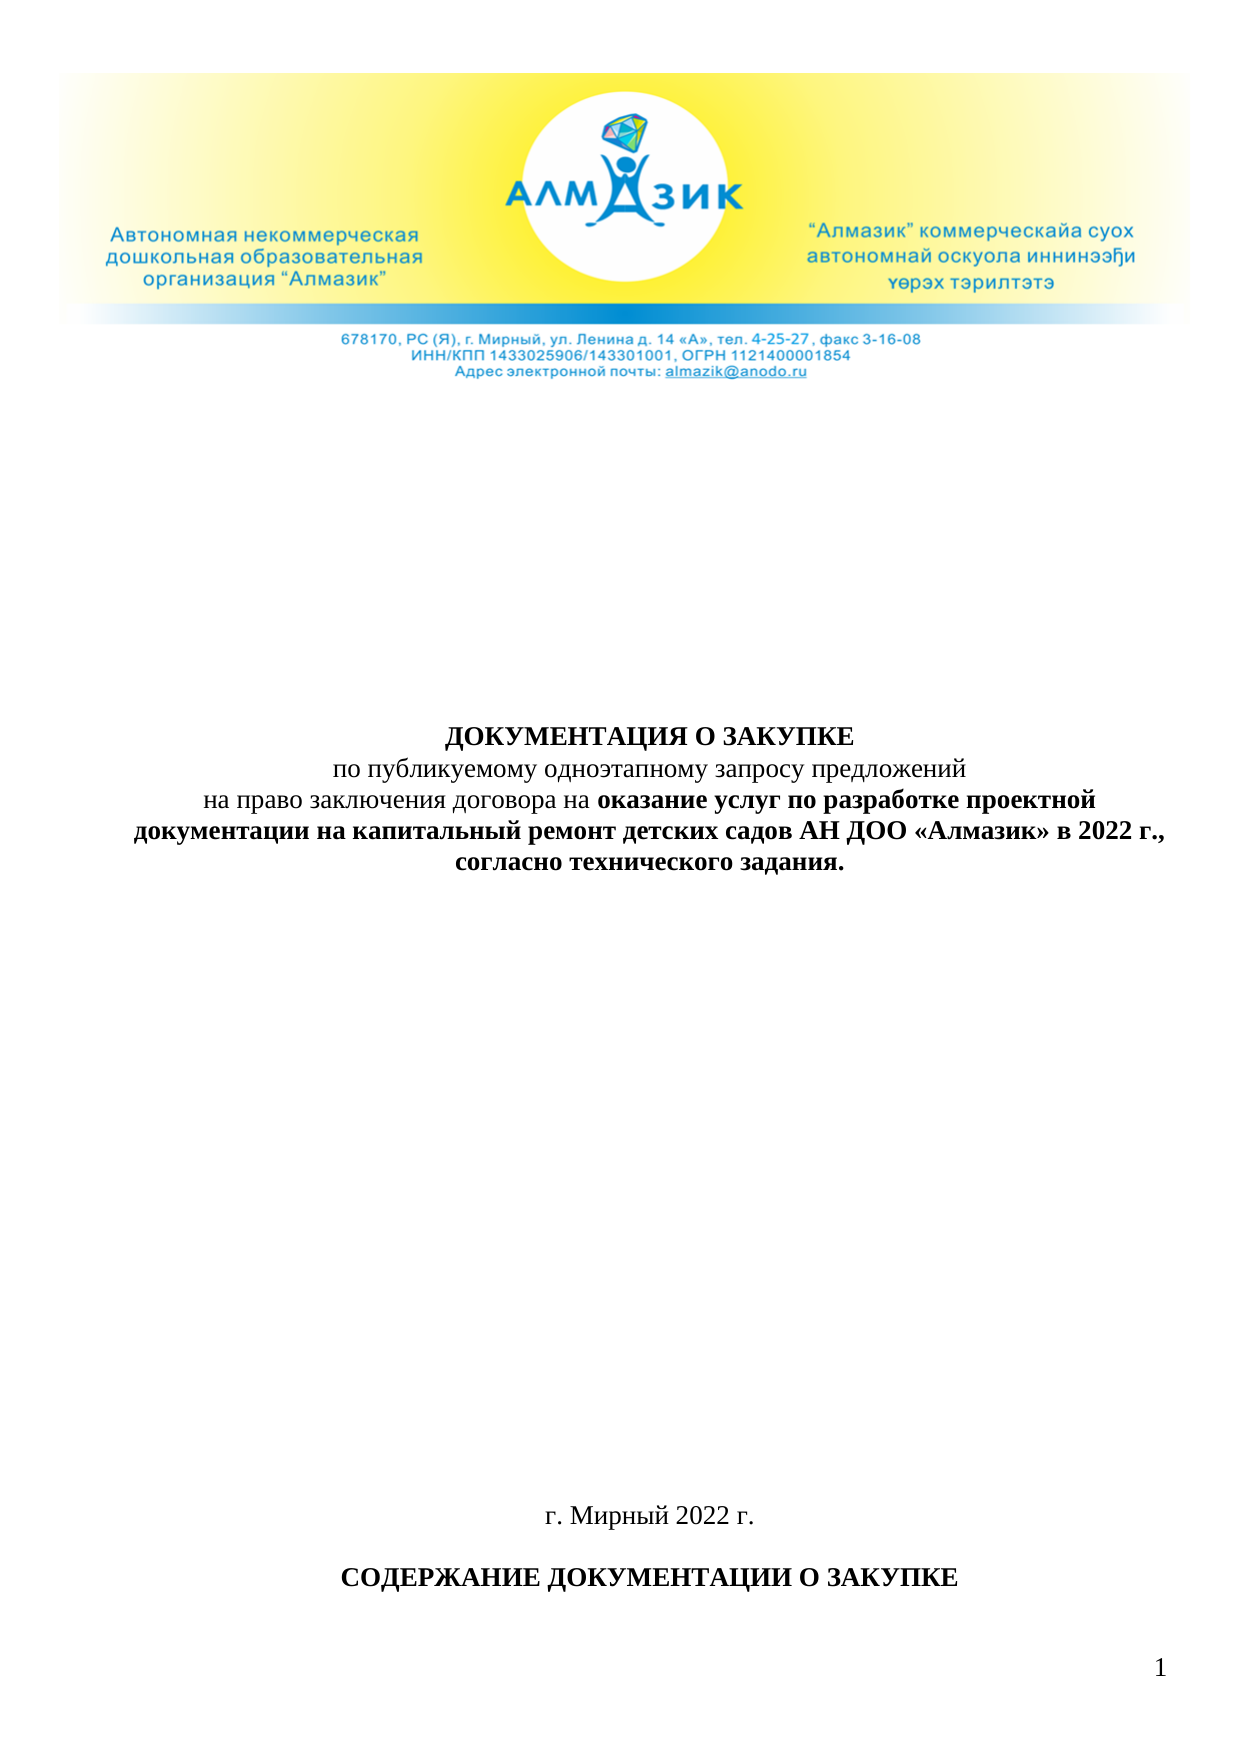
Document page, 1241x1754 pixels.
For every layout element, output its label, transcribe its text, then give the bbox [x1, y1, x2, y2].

text Содержание документации о закупке [118, 1561, 1181, 1593]
text г. Мирный 2022 г. [118, 1499, 1181, 1530]
text Документация о закупке по публикуемому одноэтапному запросу предложений на право заключения договора на оказание услуг по разработке проектной документации на капитальный ремонт детских садов АН ДОО «Алмазик» в 2022 г., согласно технического задания. [118, 721, 1181, 876]
picture [59, 73, 1191, 382]
